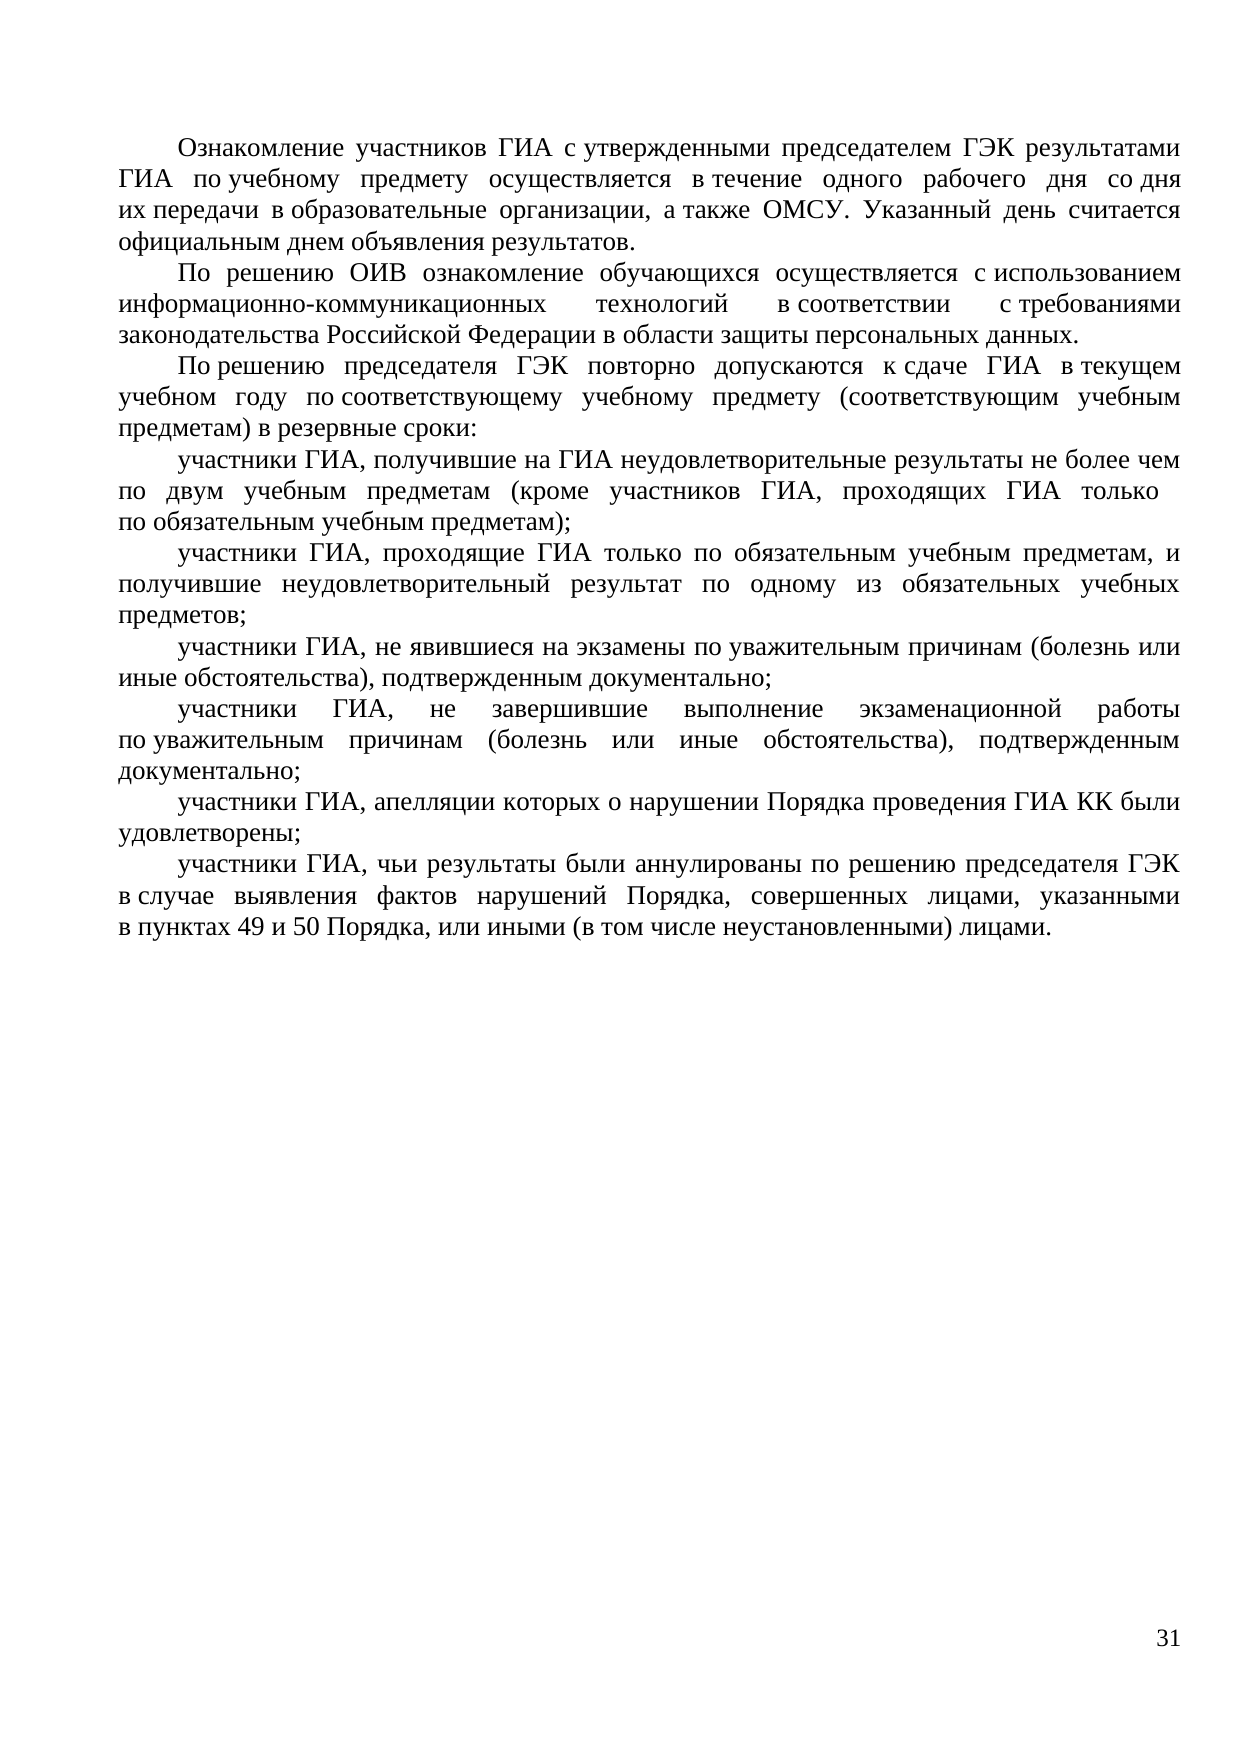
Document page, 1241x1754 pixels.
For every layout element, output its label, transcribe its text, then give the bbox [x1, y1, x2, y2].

text По решению председателя ГЭК повторно допускаются к сдаче ГИА в текущем учебном году по соответствующему учебному предмету (соответствующим учебным предметам) в резервные сроки: [118, 349, 1181, 443]
list участники ГИА, апелляции которых о нарушении Порядка проведения ГИА КК были удовлетворены; [118, 785, 1181, 848]
list участники ГИА, не явившиеся на экзамены по уважительным причинам (болезнь или иные обстоятельства), подтвержденным документально; [118, 629, 1181, 692]
text Ознакомление участников ГИА с утвержденными председателем ГЭК результатами ГИА по учебному предмету осуществляется в течение одного рабочего дня со дня их передачи в образовательные организации, а также ОМСУ. Указанный день считается официальным днем объявления результатов. [118, 131, 1181, 256]
text По решению ОИВ ознакомление обучающихся осуществляется с использованием информационно-коммуникационных технологий в соответствии с требованиями законодательства Российской Федерации в области защиты персональных данных. [118, 256, 1181, 349]
list участники ГИА, проходящие ГИА только по обязательным учебным предметам, и получившие неудовлетворительный результат по одному из обязательных учебных предметов; [118, 536, 1181, 629]
list участники ГИА, чьи результаты были аннулированы по решению председателя ГЭК в случае выявления фактов нарушений Порядка, совершенных лицами, указанными в пунктах 49 и 50 Порядка, или иными (в том числе неустановленными) лицами. [118, 848, 1181, 941]
list участники ГИА, не завершившие выполнение экзаменационной работы по уважительным причинам (болезнь или иные обстоятельства), подтвержденным документально; [118, 692, 1181, 785]
list участники ГИА, получившие на ГИА неудовлетворительные результаты не более чем по двум учебным предметам (кроме участников ГИА, проходящих ГИА только по обязательным учебным предметам); [118, 443, 1181, 536]
